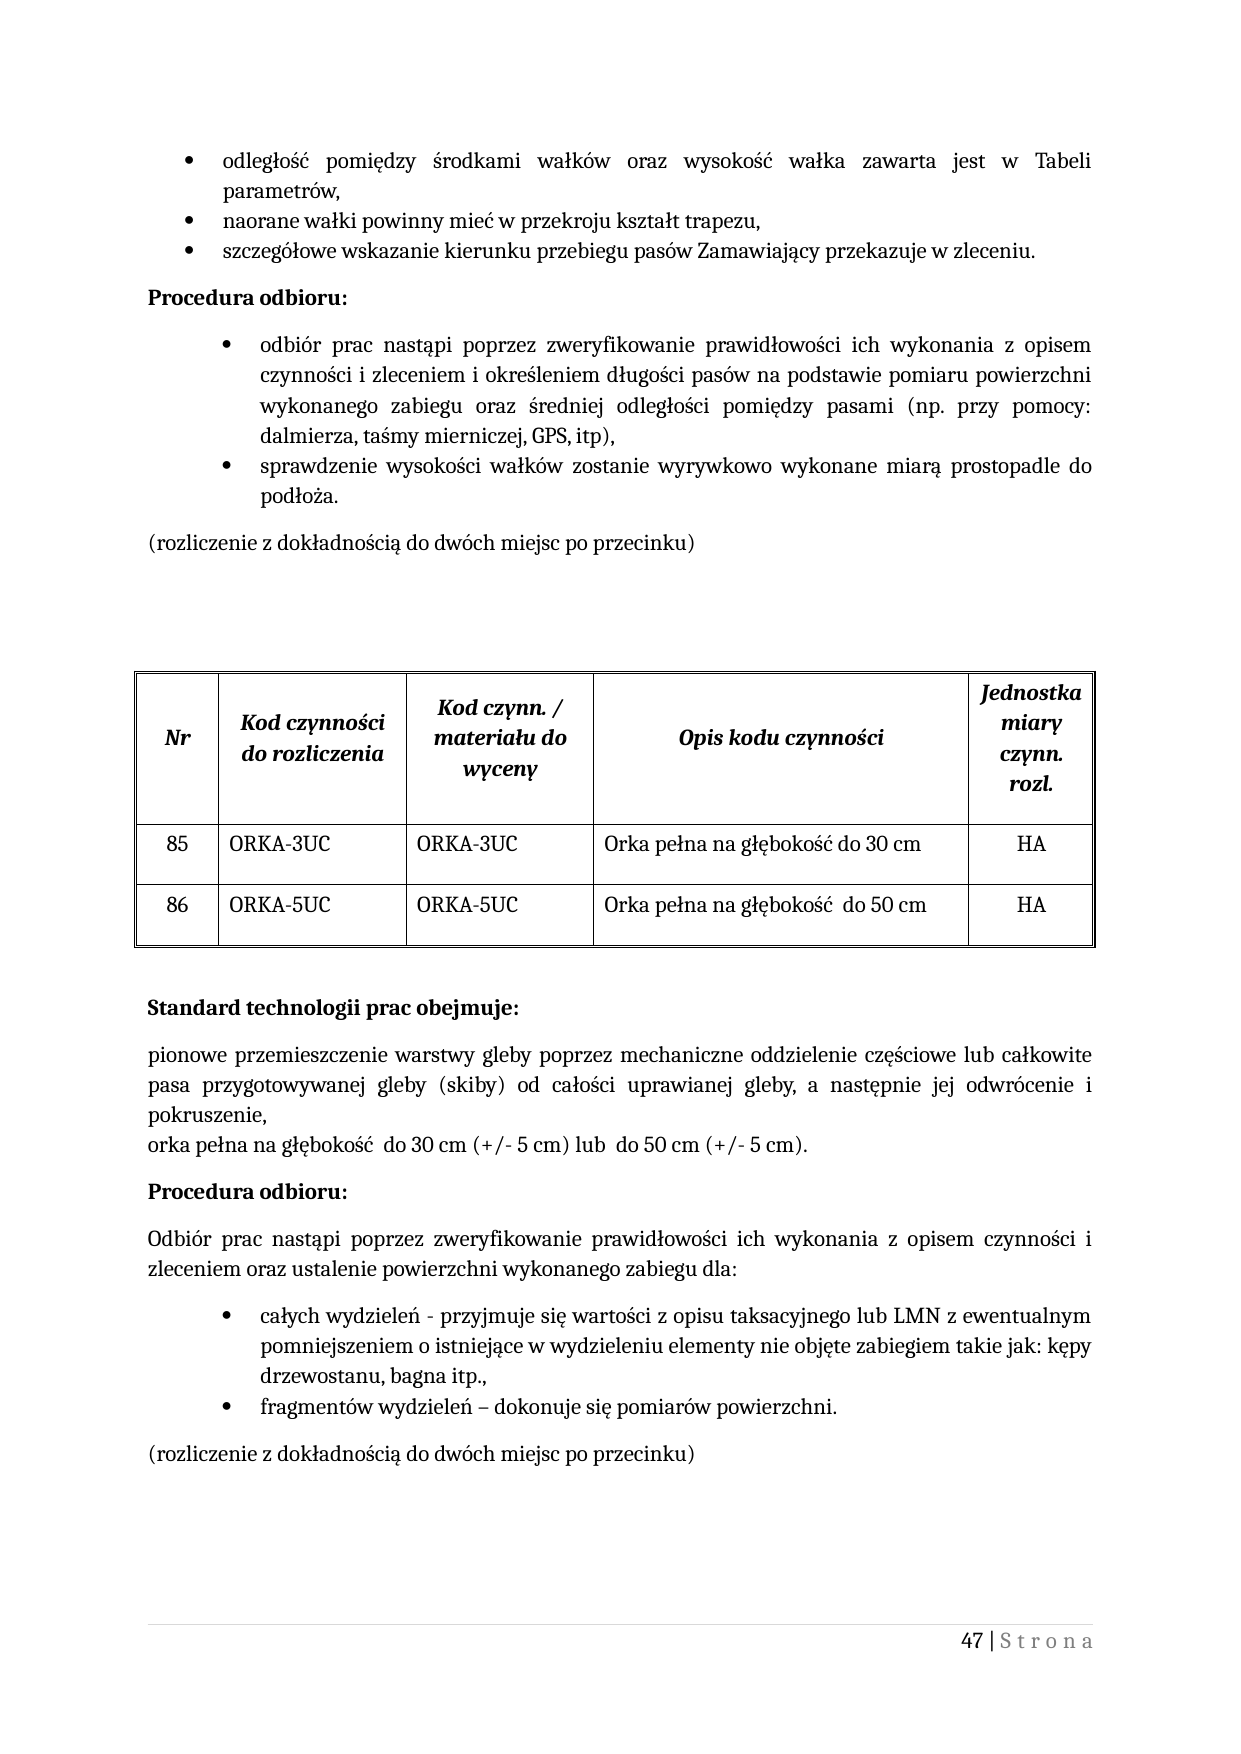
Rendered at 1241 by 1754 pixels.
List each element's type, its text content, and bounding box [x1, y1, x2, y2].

table_cell 85 [137, 825, 218, 884]
table_header Opis kodu czynności [594, 674, 968, 824]
list fragmentów wydzieleń – dokonuje się pomiarów powierzchni. [223, 1393, 1093, 1420]
list odległość pomiędzy środkami wałków oraz wysokość wałka zawarta jest w Tabeli parametrów, [185, 148, 1093, 204]
list sprawdzenie wysokości wałków zostanie wyrywkowo wykonane miarą prostopadle do podłoża. [223, 453, 1093, 509]
table_cell HA [969, 825, 1092, 884]
list szczegółowe wskazanie kierunku przebiegu pasów Zamawiający przekazuje w zleceniu. [185, 238, 1093, 264]
table_cell HA [969, 885, 1092, 944]
list pionowe przemieszczenie warstwy gleby poprzez mechaniczne oddzielenie częściowe lub całkowite pasa przygotowywanej gleby (skiby) od całości uprawianej gleby, a następnie jej odwrócenie i pokruszenie, [148, 1041, 1093, 1128]
text Procedura odbioru: [148, 1179, 1093, 1205]
table_cell ORKA-5UC [219, 885, 406, 944]
list naorane wałki powinny mieć w przekroju kształt trapezu, [185, 208, 1093, 234]
table_cell ORKA-3UC [219, 825, 406, 884]
table_header Kod czynności do rozliczenia [219, 674, 406, 824]
table_cell Orka pełna na głębokość do 30 cm [594, 825, 968, 884]
text (rozliczenie z dokładnością do dwóch miejsc po przecinku) [148, 1440, 1093, 1467]
text (rozliczenie z dokładnością do dwóch miejsc po przecinku) [148, 530, 1093, 556]
table_cell 86 [137, 885, 218, 944]
text Procedura odbioru: [148, 285, 1093, 311]
table_cell ORKA-3UC [407, 825, 593, 884]
list orka pełna na głębokość do 30 cm (+/- 5 cm) lub do 50 cm (+/- 5 cm). [148, 1132, 1093, 1158]
list całych wydzieleń - przyjmuje się wartości z opisu taksacyjnego lub LMN z ewentualnym pomniejszeniem o istniejące w wydzieleniu elementy nie objęte zabiegiem takie jak: kępy drzewostanu, bagna itp., [223, 1303, 1093, 1389]
table_cell Orka pełna na głębokość do 50 cm [594, 885, 968, 944]
table_header Jednostka miary czynn. rozl. [969, 674, 1092, 824]
table_header Kod czynn. / materiału do wyceny [407, 674, 593, 824]
text Odbiór prac nastąpi poprzez zweryfikowanie prawidłowości ich wykonania z opisem czynności i zleceniem oraz ustalenie powierzchni wykonanego zabiegu dla: [148, 1226, 1093, 1282]
text Standard technologii prac obejmuje: [148, 994, 1093, 1021]
table_cell ORKA-5UC [407, 885, 593, 944]
list odbiór prac nastąpi poprzez zweryfikowanie prawidłowości ich wykonania z opisem czynności i zleceniem i określeniem długości pasów na podstawie pomiaru powierzchni wykonanego zabiegu oraz średniej odległości pomiędzy pasami (np. przy pomocy: dalmierza, taśmy mierniczej, GPS, itp), [223, 332, 1093, 449]
table_header Nr [137, 674, 218, 824]
